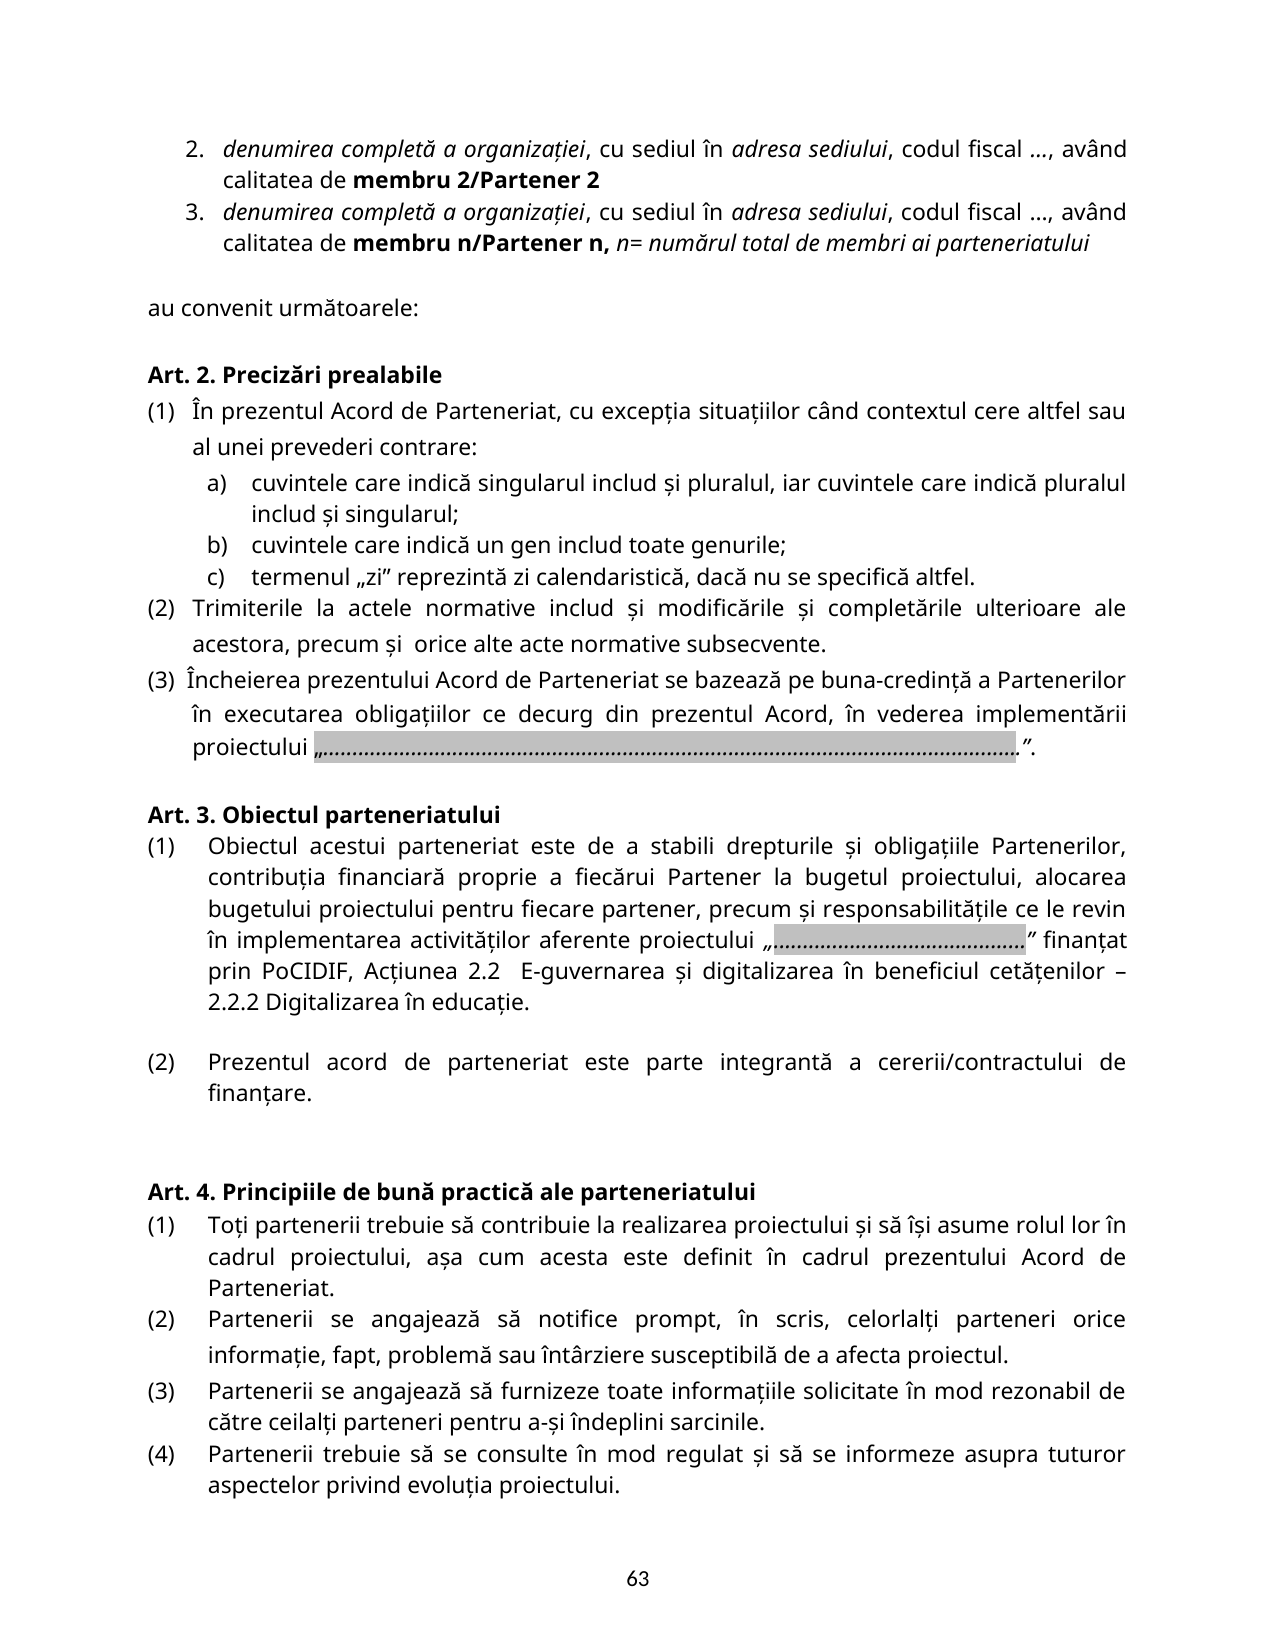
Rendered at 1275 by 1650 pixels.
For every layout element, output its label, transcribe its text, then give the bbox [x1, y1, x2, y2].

list termenul „zi” reprezintă zi calendaristică, dacă nu se specifică altfel. [207, 561, 1127, 592]
text au convenit următoarele: [148, 292, 1127, 323]
subtitle Precizări prealabile [148, 359, 1127, 390]
list cuvintele care indică singularul includ și pluralul, iar cuvintele care indică pluralul includ și singularul; [207, 467, 1127, 529]
list Prezentul acord de parteneriat este parte integrantă a cererii/contractului de finanțare. [148, 1046, 1127, 1108]
list Toți partenerii trebuie să contribuie la realizarea proiectului și să își asume rolul lor în cadrul proiectului, așa cum acesta este definit în cadrul prezentului Acord de Parteneriat. [148, 1209, 1127, 1303]
list denumirea completă a organizației, cu sediul în adresa sediului, codul fiscal …, având calitatea de membru n/Partener n, n= numărul total de membri ai parteneriatului [185, 195, 1127, 258]
subtitle Obiectul parteneriatului [148, 799, 1127, 830]
list Partenerii se angajează să notifice prompt, în scris, celorlalți parteneri orice informație, fapt, problemă sau întârziere susceptibilă de a afecta proiectul. [148, 1303, 1127, 1370]
text (3) Încheierea prezentului Acord de Parteneriat se bazează pe buna-credință a Partenerilor în executarea obligațiilor ce decurg din prezentul Acord, în vederea implementării proiectului „.......................................................................................................................”. [148, 664, 1127, 763]
text Art. 4. Principiile de bună practică ale parteneriatului [148, 1176, 1127, 1207]
list denumirea completă a organizației, cu sediul în adresa sediului, codul fiscal …, având calitatea de membru 2/Partener 2 [185, 133, 1127, 195]
list Partenerii se angajează să furnizeze toate informațiile solicitate în mod rezonabil de către ceilalți parteneri pentru a-și îndeplini sarcinile. [148, 1375, 1127, 1437]
list cuvintele care indică un gen includ toate genurile; [207, 529, 1127, 561]
list Obiectul acestui parteneriat este de a stabili drepturile și obligațiile Partenerilor, contribuția financiară proprie a fiecărui Partener la bugetul proiectului, alocarea bugetului proiectului pentru fiecare partener, precum și responsabilitățile ce le revin în implementarea activităților aferente proiectului „...........................................” finanțat prin PoCIDIF, Acțiunea 2.2 E-guvernarea și digitalizarea în beneficiul cetățenilor – 2.2.2 Digitalizarea în educație. [148, 830, 1127, 1018]
list Trimiterile la actele normative includ și modificările și completările ulterioare ale acestora, precum și orice alte acte normative subsecvente. [148, 592, 1127, 659]
list Partenerii trebuie să se consulte în mod regulat și să se informeze asupra tuturor aspectelor privind evoluția proiectului. [148, 1437, 1127, 1500]
list În prezentul Acord de Parteneriat, cu excepția situațiilor când contextul cere altfel sau al unei prevederi contrare: [148, 395, 1127, 462]
